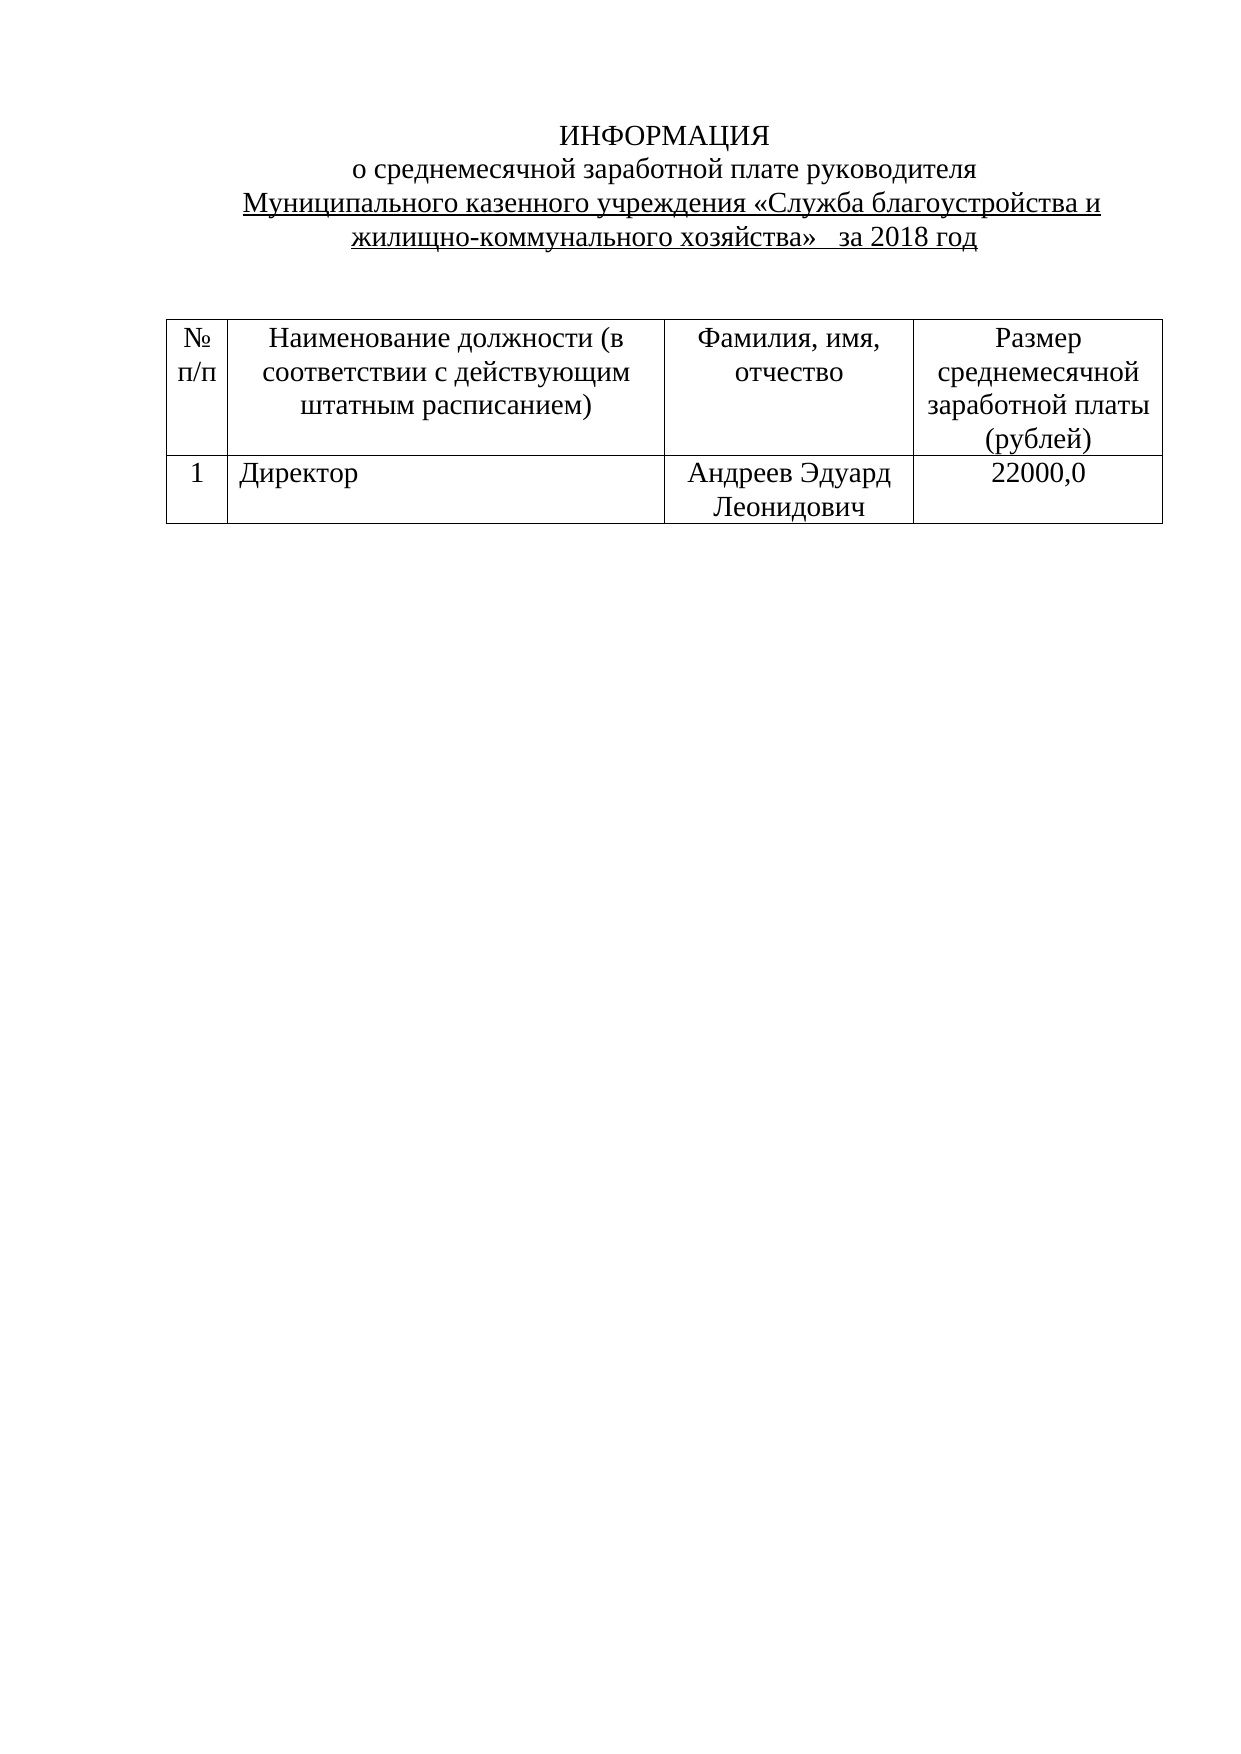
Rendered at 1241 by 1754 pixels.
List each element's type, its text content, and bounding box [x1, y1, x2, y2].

table_header Фамилия, имя, отчество [665, 320, 913, 454]
table_cell Директор [228, 456, 664, 523]
text о среднемесячной заработной плате руководителя [177, 152, 1152, 185]
table_header Размер среднемесячной заработной платы (рублей) [914, 320, 1162, 454]
table_cell 1 [167, 456, 227, 523]
text Муниципального казенного учреждения «Служба благоустройства и жилищно-коммунального хозяйства» за 2018 год [177, 185, 1152, 252]
table_cell 22000,0 [914, 456, 1162, 523]
table_cell Андреев Эдуард Леонидович [665, 456, 913, 523]
table_header № п/п [167, 320, 227, 454]
table_header Наименование должности (в соответствии с действующим штатным расписанием) [228, 320, 664, 454]
text ИНФОРМАЦИЯ [177, 118, 1152, 152]
